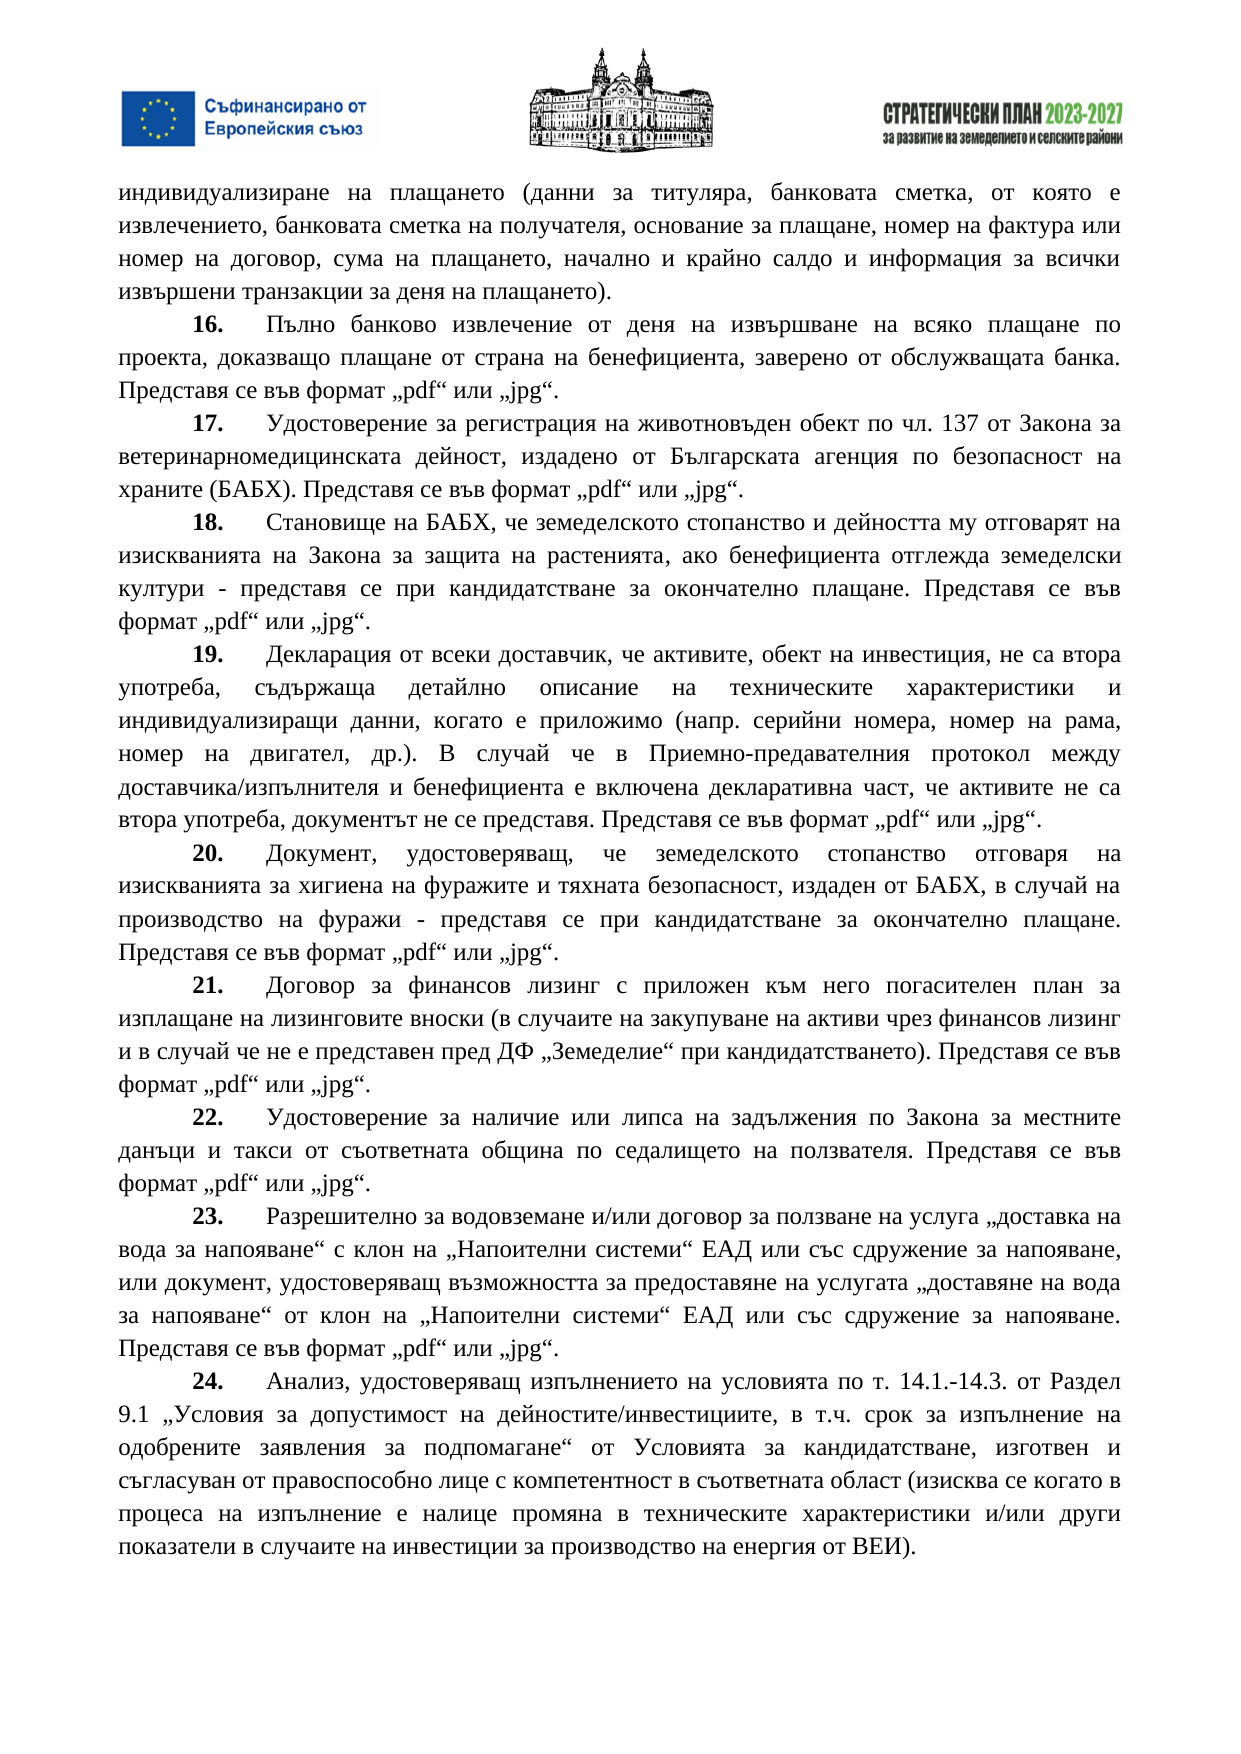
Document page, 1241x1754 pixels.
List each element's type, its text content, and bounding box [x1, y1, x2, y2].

list Договор за финансов лизинг с приложен към него погасителен план за изплащане на лизинговите вноски (в случаите на закупуване на активи чрез финансов лизинг и в случай че не е представен пред ДФ „Земеделие“ при кандидатстването). Представя се във формат „pdf“ или „jpg“. [118, 970, 1122, 1097]
list Разрешително за водовземане и/или договор за ползване на услуга „доставка на вода за напояване“ с клон на „Напоителни системи“ ЕАД или със сдружение за напояване, или документ, удостоверяващ възможността за предоставяне на услугата „доставяне на вода за напояване“ от клон на „Напоителни системи“ ЕАД или със сдружение за напояване. Представя се във формат „pdf“ или „jpg“. [118, 1201, 1122, 1362]
list Становище на БАБХ, че земеделското стопанство и дейността му отговарят на изискванията на Закона за защита на растенията, ако бенефициента отглежда земеделски култури - представя се при кандидатстване за окончателно плащане. Представя се във формат „pdf“ или „jpg“. [118, 507, 1122, 635]
list Документ, удостоверяващ, че земеделското стопанство отговаря на изискванията за хигиена на фуражите и тяхната безопасност, издаден от БАБХ, в случай на производство на фуражи - представя се при кандидатстване за окончателно плащане. Представя се във формат „pdf“ или „jpg“. [118, 838, 1122, 965]
list Анализ, удостоверяващ изпълнението на условията по т. 14.1.-14.3. от Раздел 9.1 „Условия за допустимост на дейностите/инвестициите, в т.ч. срок за изпълнение на одобрените заявления за подпомагане“ от Условията за кандидатстване, изготвен и съгласуван от правоспособно лице с компетентност в съответната област (изисква се когато в процеса на изпълнение е налице промяна в техническите характеристики и/или други показатели в случаите на инвестиции за производство на енергия от ВЕИ). [118, 1366, 1122, 1560]
list Декларация от всеки доставчик, че активите, обект на инвестиция, не са втора употреба, съдържаща детайлно описание на техническите характеристики и индивидуализиращи данни, когато е приложимо (напр. серийни номера, номер на рама, номер на двигател, др.). В случай че в Приемно-предавателния протокол между доставчика/изпълнителя и бенефициента е включена декларативна част, че активите не са втора употреба, документът не се представя. Представя се във формат „pdf“ или „jpg“. [118, 639, 1122, 833]
picture [118, 44, 1123, 159]
list Удостоверение за наличие или липса на задължения по Закона за местните данъци и такси от съответната община по седалището на ползвателя. Представя се във формат „pdf“ или „jpg“. [118, 1102, 1122, 1197]
list Удостоверение за регистрация на животновъден обект по чл. 137 от Закона за ветеринарномедицинската дейност, издадено от Българската агенция по безопасност на храните (БАБХ). Представя се във формат „pdf“ или „jpg“. [118, 408, 1122, 503]
list Пълно банково извлечение от деня на извършване на всяко плащане по проекта, доказващо плащане от страна на бенефициента, заверено от обслужващата банка. Представя се във формат „pdf“ или „jpg“. [118, 309, 1122, 404]
